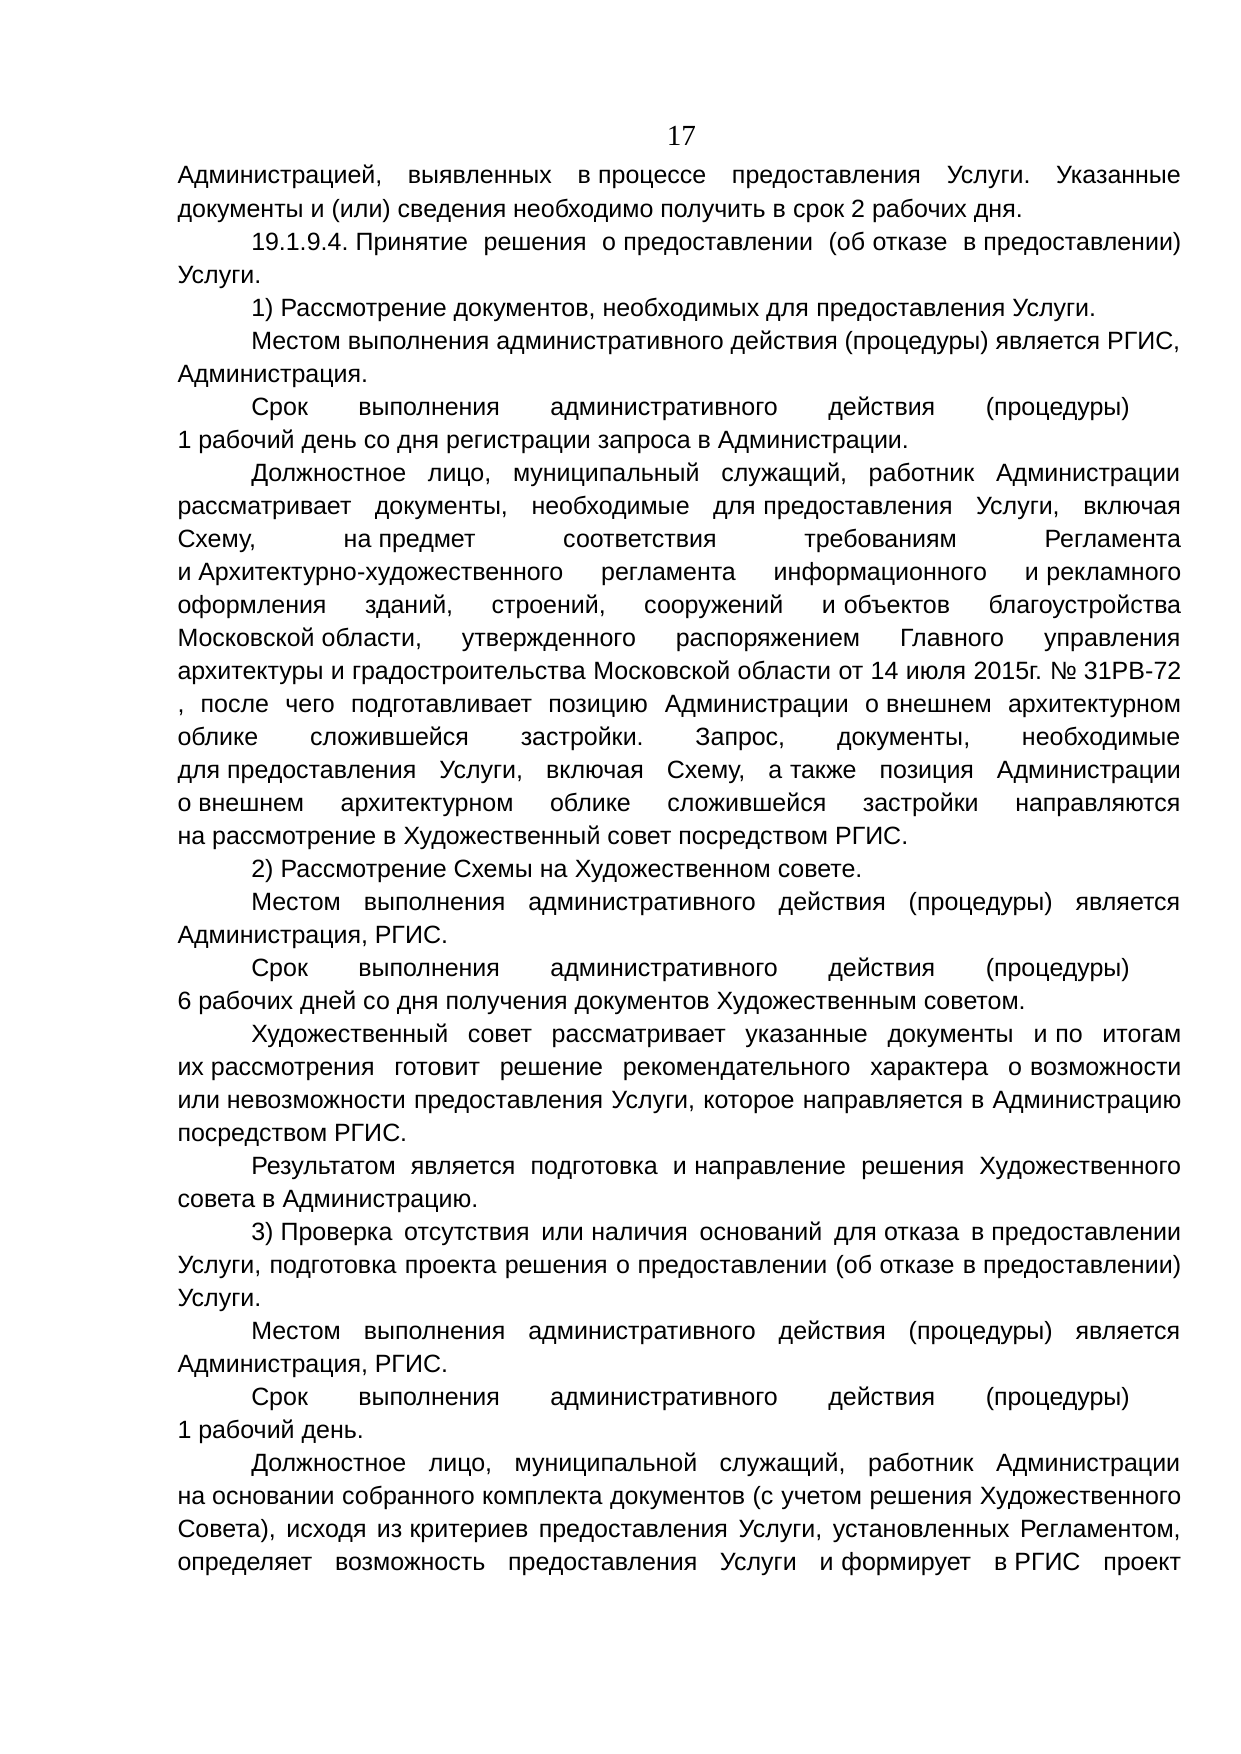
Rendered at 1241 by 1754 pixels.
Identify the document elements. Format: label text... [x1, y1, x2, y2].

text Результатом является подготовка и направление решения Художественного совета в Администрацию. [177, 1151, 1181, 1213]
text 2) Рассмотрение Схемы на Художественном совете. [177, 854, 1181, 883]
text 3) Проверка отсутствия или наличия оснований для отказа в предоставлении Услуги, подготовка проекта решения о предоставлении (об отказе в предоставлении) Услуги. [177, 1217, 1181, 1312]
text Художественный совет рассматривает указанные документы и по итогам их рассмотрения готовит решение рекомендательного характера о возможности или невозможности предоставления Услуги, которое направляется в Администрацию посредством РГИС. [177, 1019, 1181, 1147]
text Срок выполнения административного действия (процедуры) 1 рабочий день со дня регистрации запроса в Администрации. [177, 392, 1181, 453]
text Должностное лицо, муниципальный служащий, работник Администрации рассматривает документы, необходимые для предоставления Услуги, включая Схему, на предмет соответствия требованиям Регламента и Архитектурно⁠⁠-⁠⁠художественного регламента информационного и рекламного оформления зданий, строений, сооружений и объектов благоустройства Московской области, утвержденного распоряжением Главного управления архитектуры и градостроительства Московской области от 14 июля 2015г. № 31РВ⁠⁠-⁠⁠72 , после чего подготавливает позицию Администрации о внешнем архитектурном облике сложившейся застройки. Запрос, документы, необходимые для предоставления Услуги, включая Схему, а также позиция Администрации о внешнем архитектурном облике сложившейся застройки направляются на рассмотрение в Художественный совет посредством РГИС. [177, 458, 1181, 850]
text Местом выполнения административного действия (процедуры) является РГИС, Администрация. [177, 326, 1181, 387]
text 1) Рассмотрение документов, необходимых для предоставления Услуги. [177, 293, 1181, 321]
text Местом выполнения административного действия (процедуры) является Администрация, РГИС. [177, 1316, 1181, 1378]
text 19.1.9.4. Принятие решения о предоставлении (об отказе в предоставлении) Услуги. [177, 227, 1181, 288]
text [177, 161, 1181, 222]
text Срок выполнения административного действия (процедуры) 6 рабочих дней со дня получения документов Художественным советом. [177, 953, 1181, 1015]
text Местом выполнения административного действия (процедуры) является Администрация, РГИС. [177, 887, 1181, 949]
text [177, 1448, 1181, 1576]
text Срок выполнения административного действия (процедуры) 1 рабочий день. [177, 1382, 1181, 1444]
